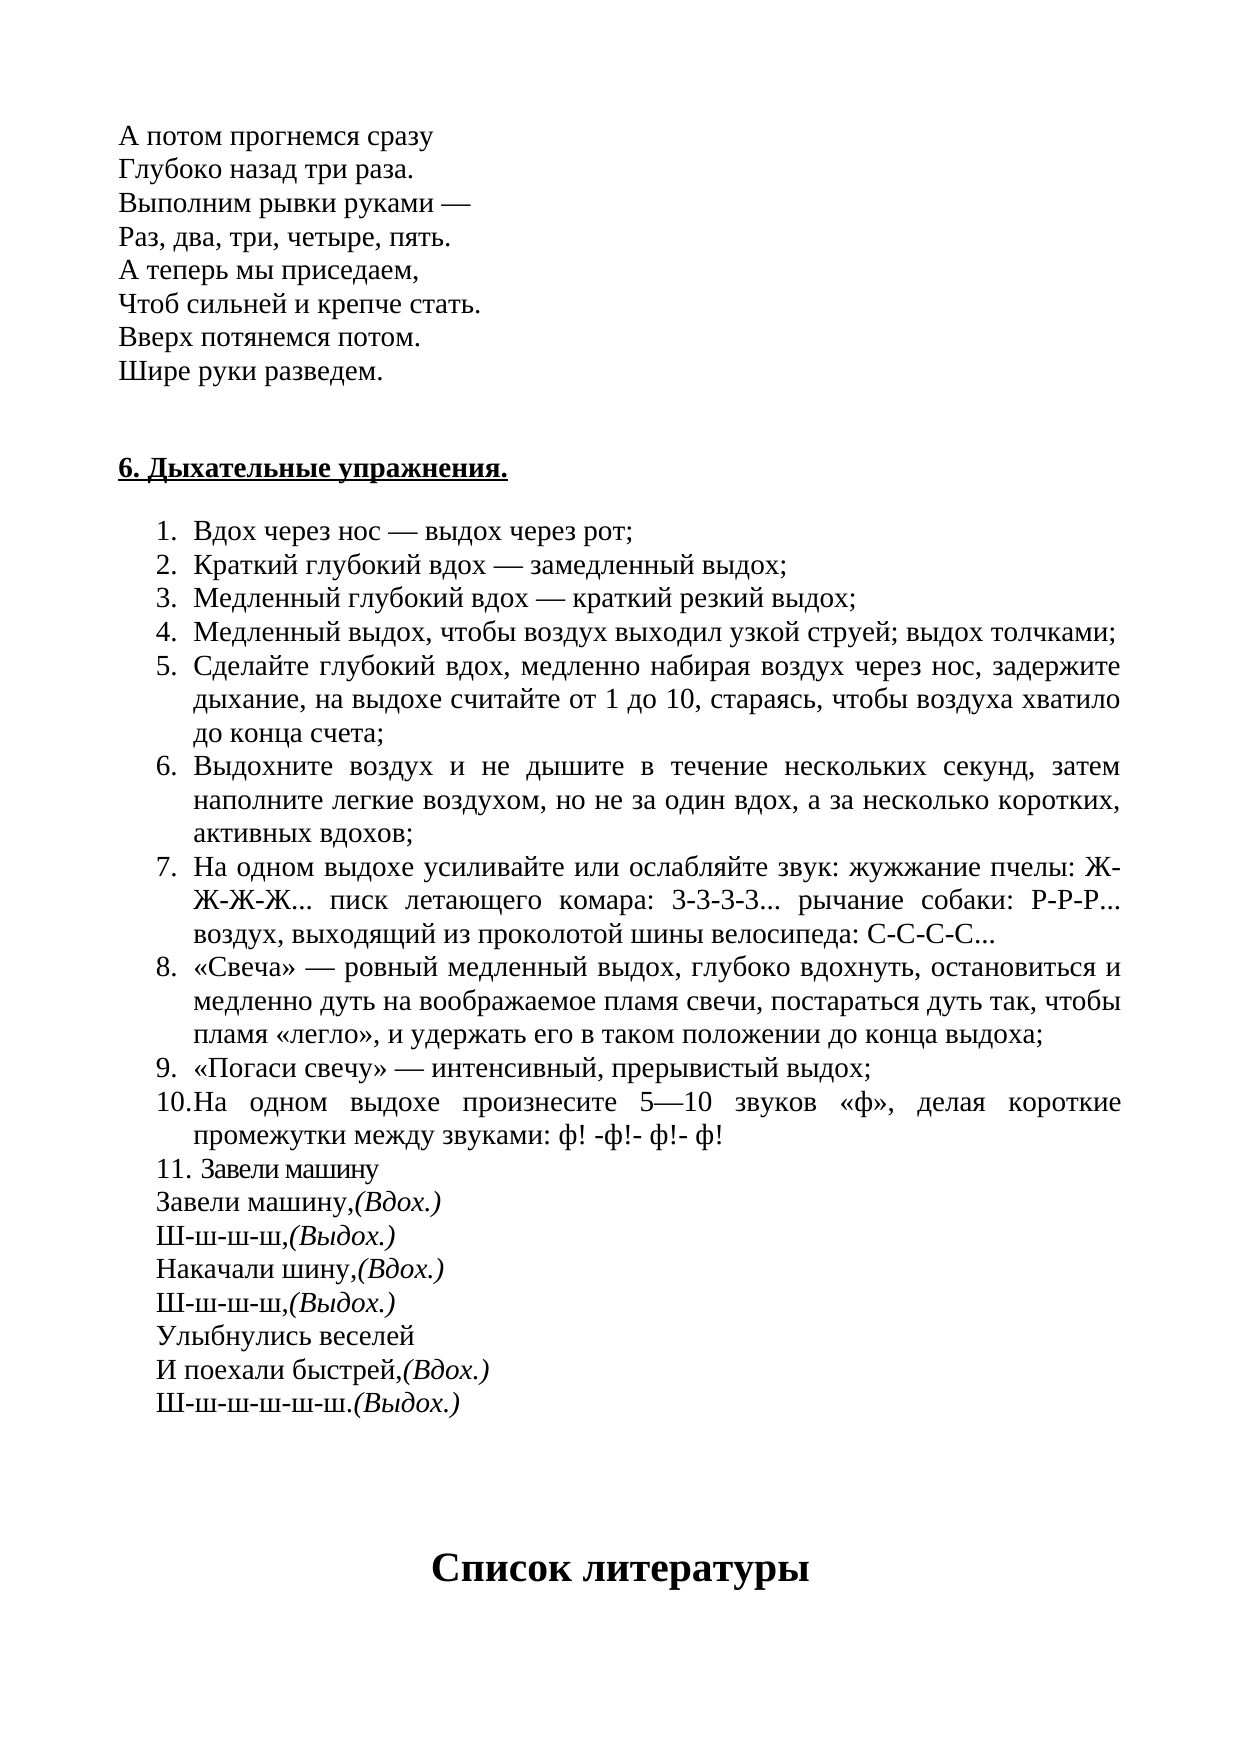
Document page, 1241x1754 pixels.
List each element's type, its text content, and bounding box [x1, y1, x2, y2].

text А потом прогнемся сразу [118, 118, 1122, 152]
list На одном выдохе произнесите 5—10 звуков «ф», делая короткие промежутки между звуками: ф! -ф!- ф!- ф! [156, 1084, 1122, 1151]
list Краткий глубокий вдох — замедленный выдох; [156, 547, 1122, 581]
list Медленный выдох, чтобы воздух выходил узкой струей; выдох толчками; [156, 614, 1122, 648]
text Ш-ш-ш-ш,(Выдох.) [156, 1285, 1122, 1318]
text Шире руки разведем. [118, 353, 1122, 386]
text Глубоко назад три раза. [118, 152, 1122, 185]
list «Свеча» — ровный медленный выдох, глубоко вдохнуть, остановиться и медленно дуть на воображаемое пламя свечи, постараться дуть так, чтобы пламя «легло», и удержать его в таком положении до конца выдоха; [156, 949, 1122, 1050]
text Вверх потянемся потом. [118, 319, 1122, 353]
text Улыбнулись веселей [156, 1318, 1122, 1352]
list Медленный глубокий вдох — краткий резкий выдох; [156, 581, 1122, 614]
list Вдох через нос — выдох через рот; [156, 513, 1122, 547]
text А теперь мы приседаем, [118, 252, 1122, 286]
text 6. Дыхательные упражнения. [118, 450, 1122, 483]
text Завели машину,(Вдох.) [156, 1184, 1122, 1218]
text Раз, два, три, четыре, пять. [118, 219, 1122, 252]
text Выполним рывки руками — [118, 185, 1122, 219]
text Список литературы [118, 1542, 1122, 1590]
list «Погаси свечу» — интенсивный, прерывистый выдох; [156, 1050, 1122, 1084]
text Накачали шину,(Вдох.) [156, 1251, 1122, 1285]
text Ш-ш-ш-ш,(Выдох.) [156, 1218, 1122, 1251]
list На одном выдохе усиливайте или ослабляйте звук: жужжание пчелы: Ж-Ж-Ж-Ж... писк летающего комара: 3-3-3-3... рычание собаки: Р-Р-Р... воздух, выходящий из проколотой шины велосипеда: С-С-С-С... [156, 849, 1122, 949]
text Ш-ш-ш-ш-ш-ш.(Выдох.) [156, 1386, 1122, 1419]
list Выдохните воздух и не дышите в течение нескольких секунд, затем наполните легкие воздухом, но не за один вдох, а за несколько коротких, активных вдохов; [156, 748, 1122, 849]
list Завели машину [156, 1151, 1122, 1184]
text И поехали быстрей,(Вдох.) [156, 1352, 1122, 1386]
text Чтоб сильней и крепче стать. [118, 286, 1122, 319]
list Сделайте глубокий вдох, медленно набирая воздух через нос, задержите дыхание, на выдохе считайте от 1 до 10, стараясь, чтобы воздуха хватило до конца счета; [156, 648, 1122, 748]
